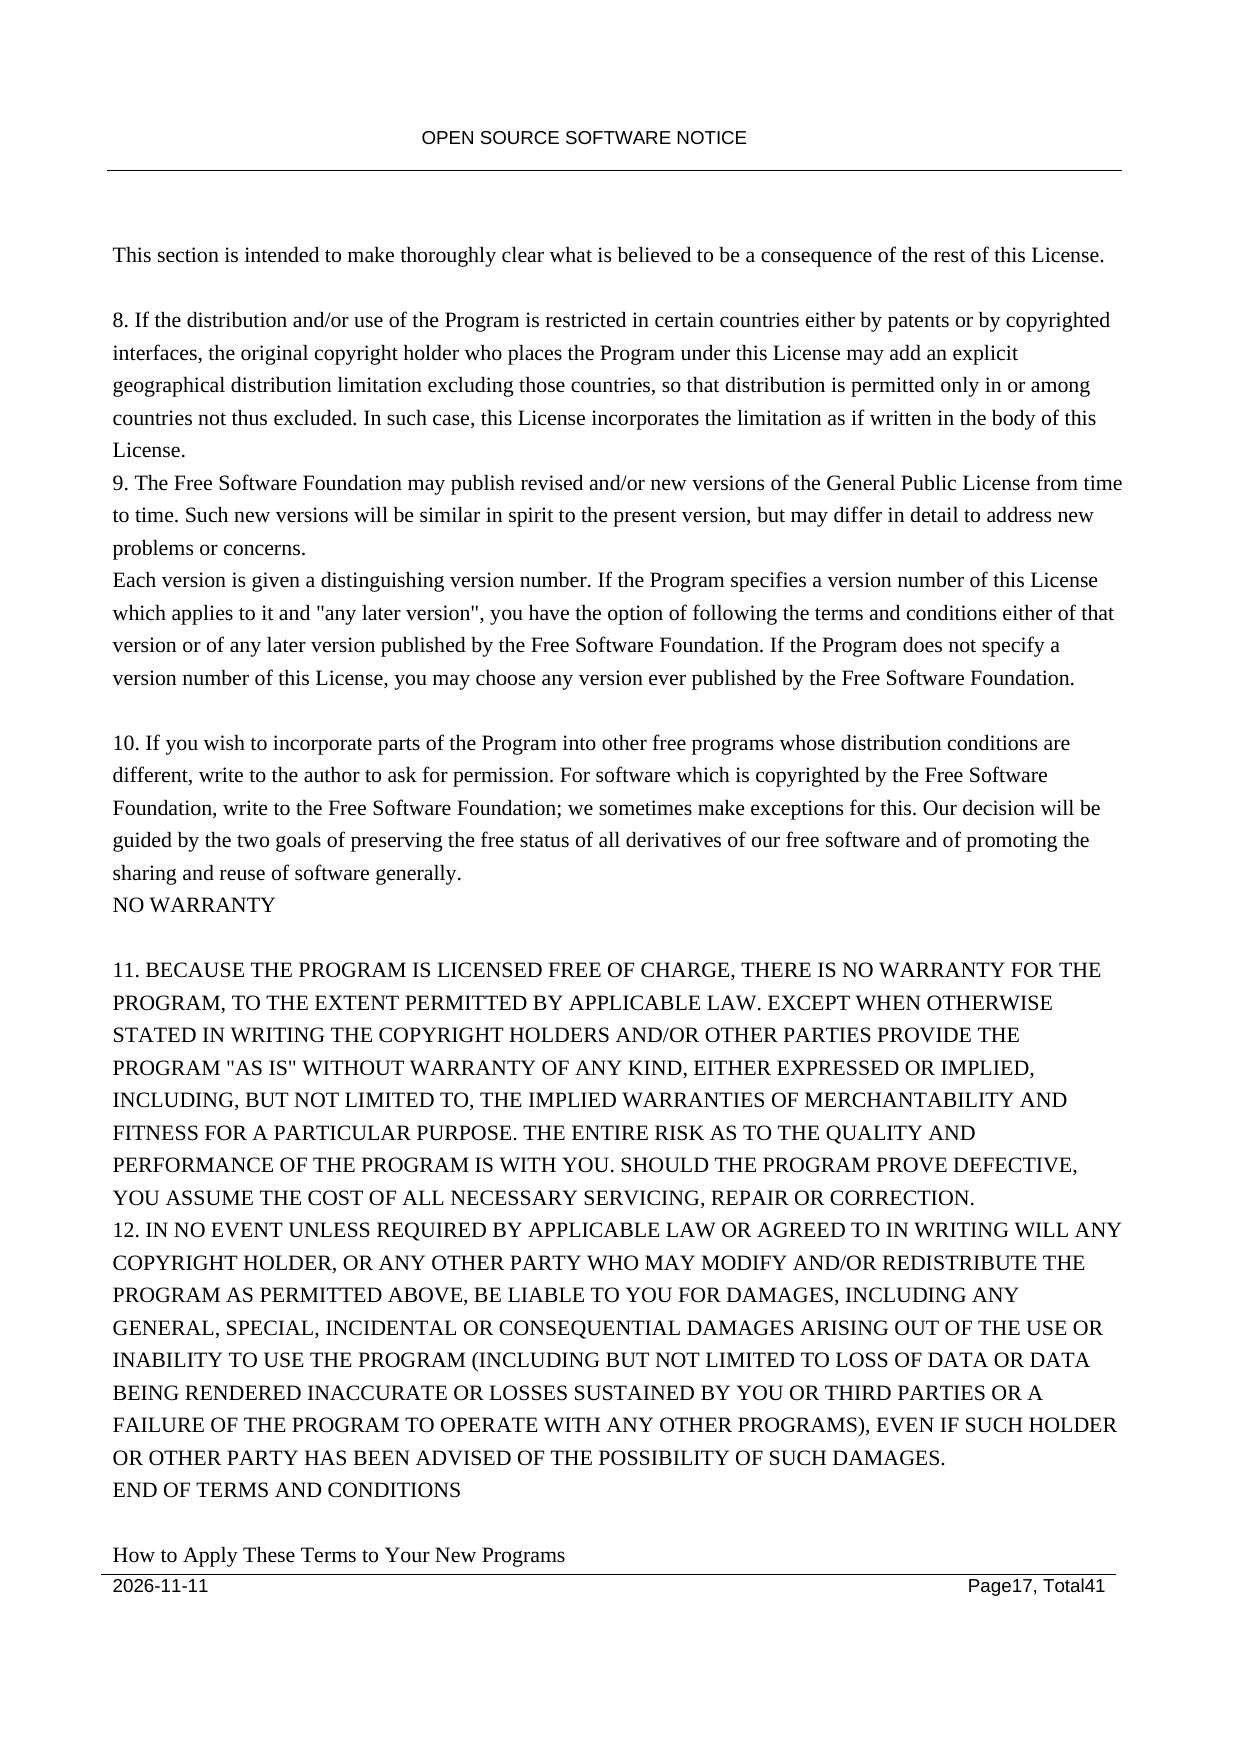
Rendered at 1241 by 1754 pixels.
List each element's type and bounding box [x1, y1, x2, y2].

text [112, 206, 1128, 1571]
